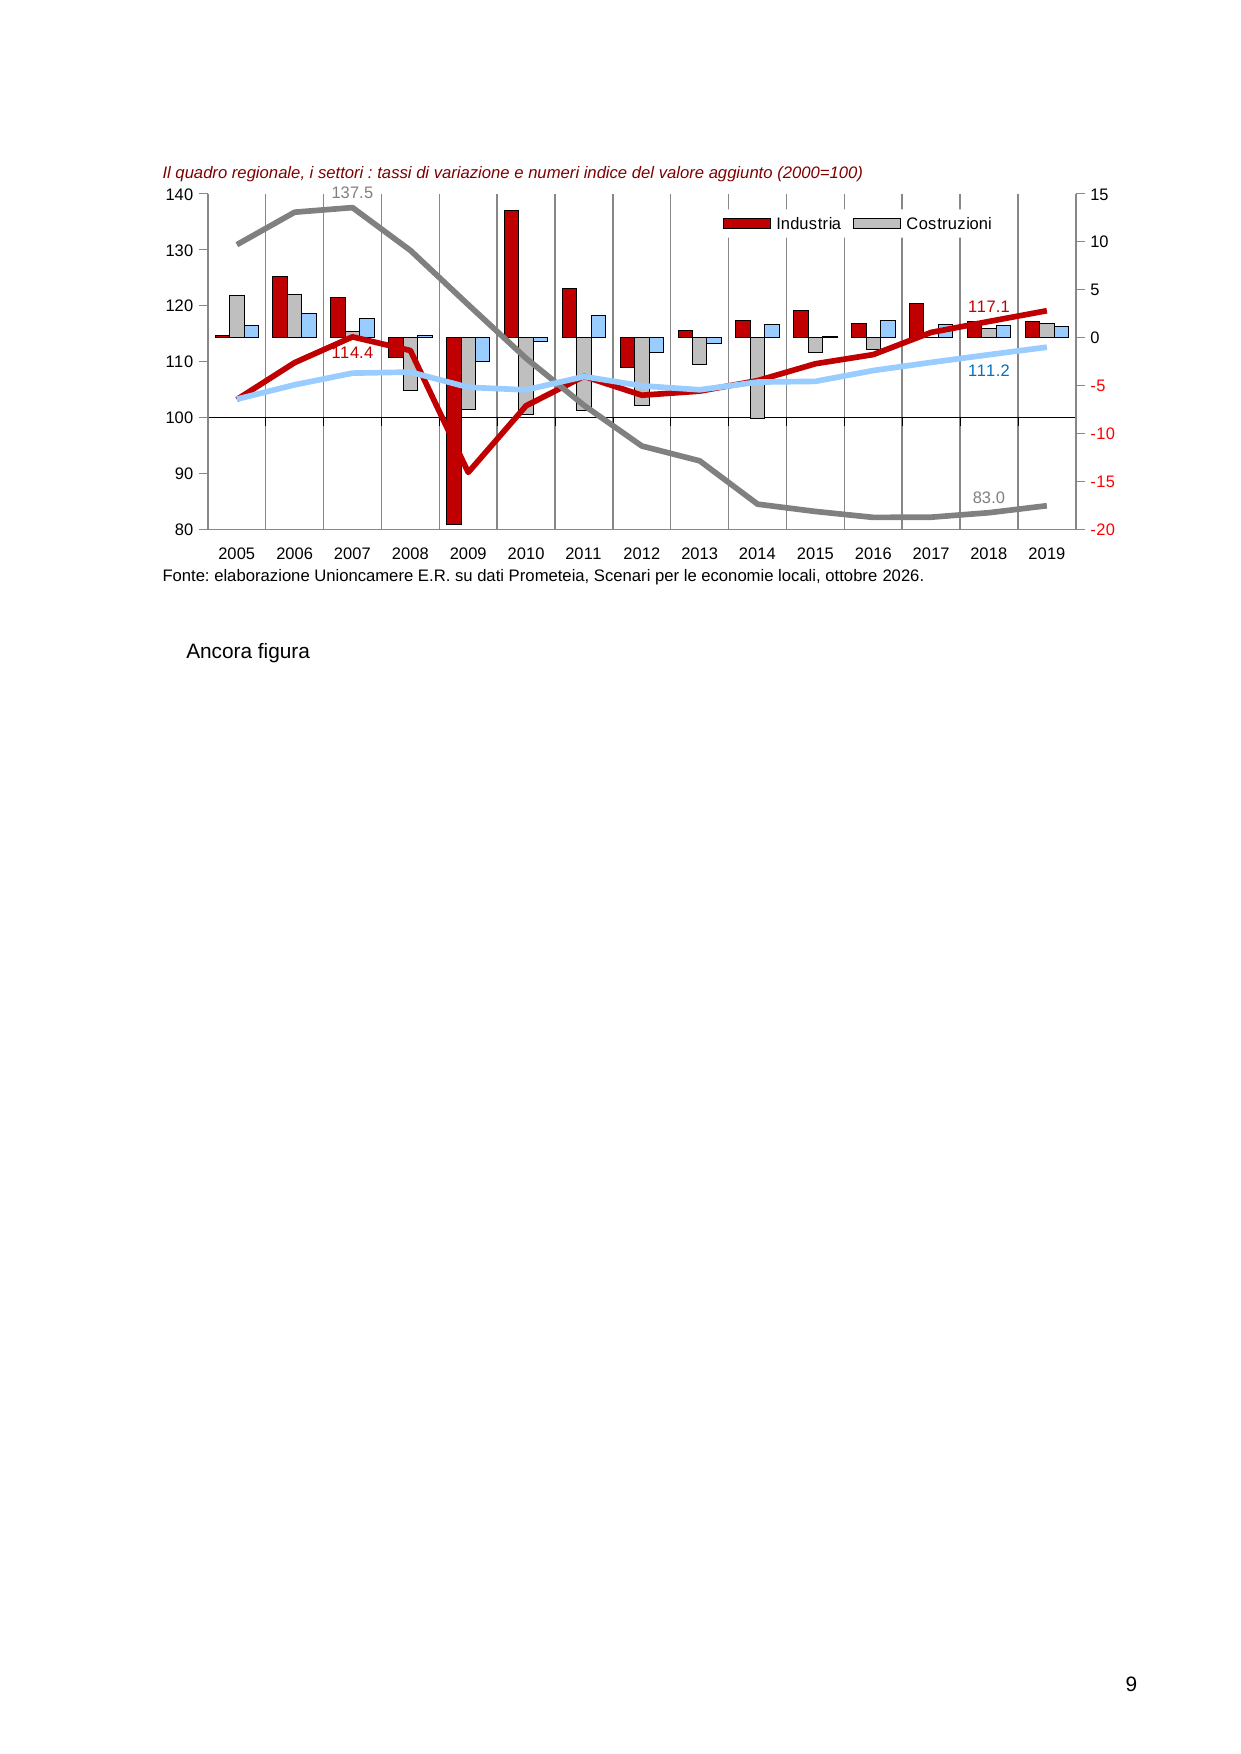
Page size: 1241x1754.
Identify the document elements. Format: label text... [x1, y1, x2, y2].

text Ancora figura [162, 638, 1137, 663]
table_header Il quadro regionale, i settori : tassi di variazione e numeri indice del valore aggiunto (2000=100) Fonte: elaborazione Unioncamere E.R. su dati Prometeia, Scenari per le economie locali, ottobre 2018. [162, 163, 1137, 585]
